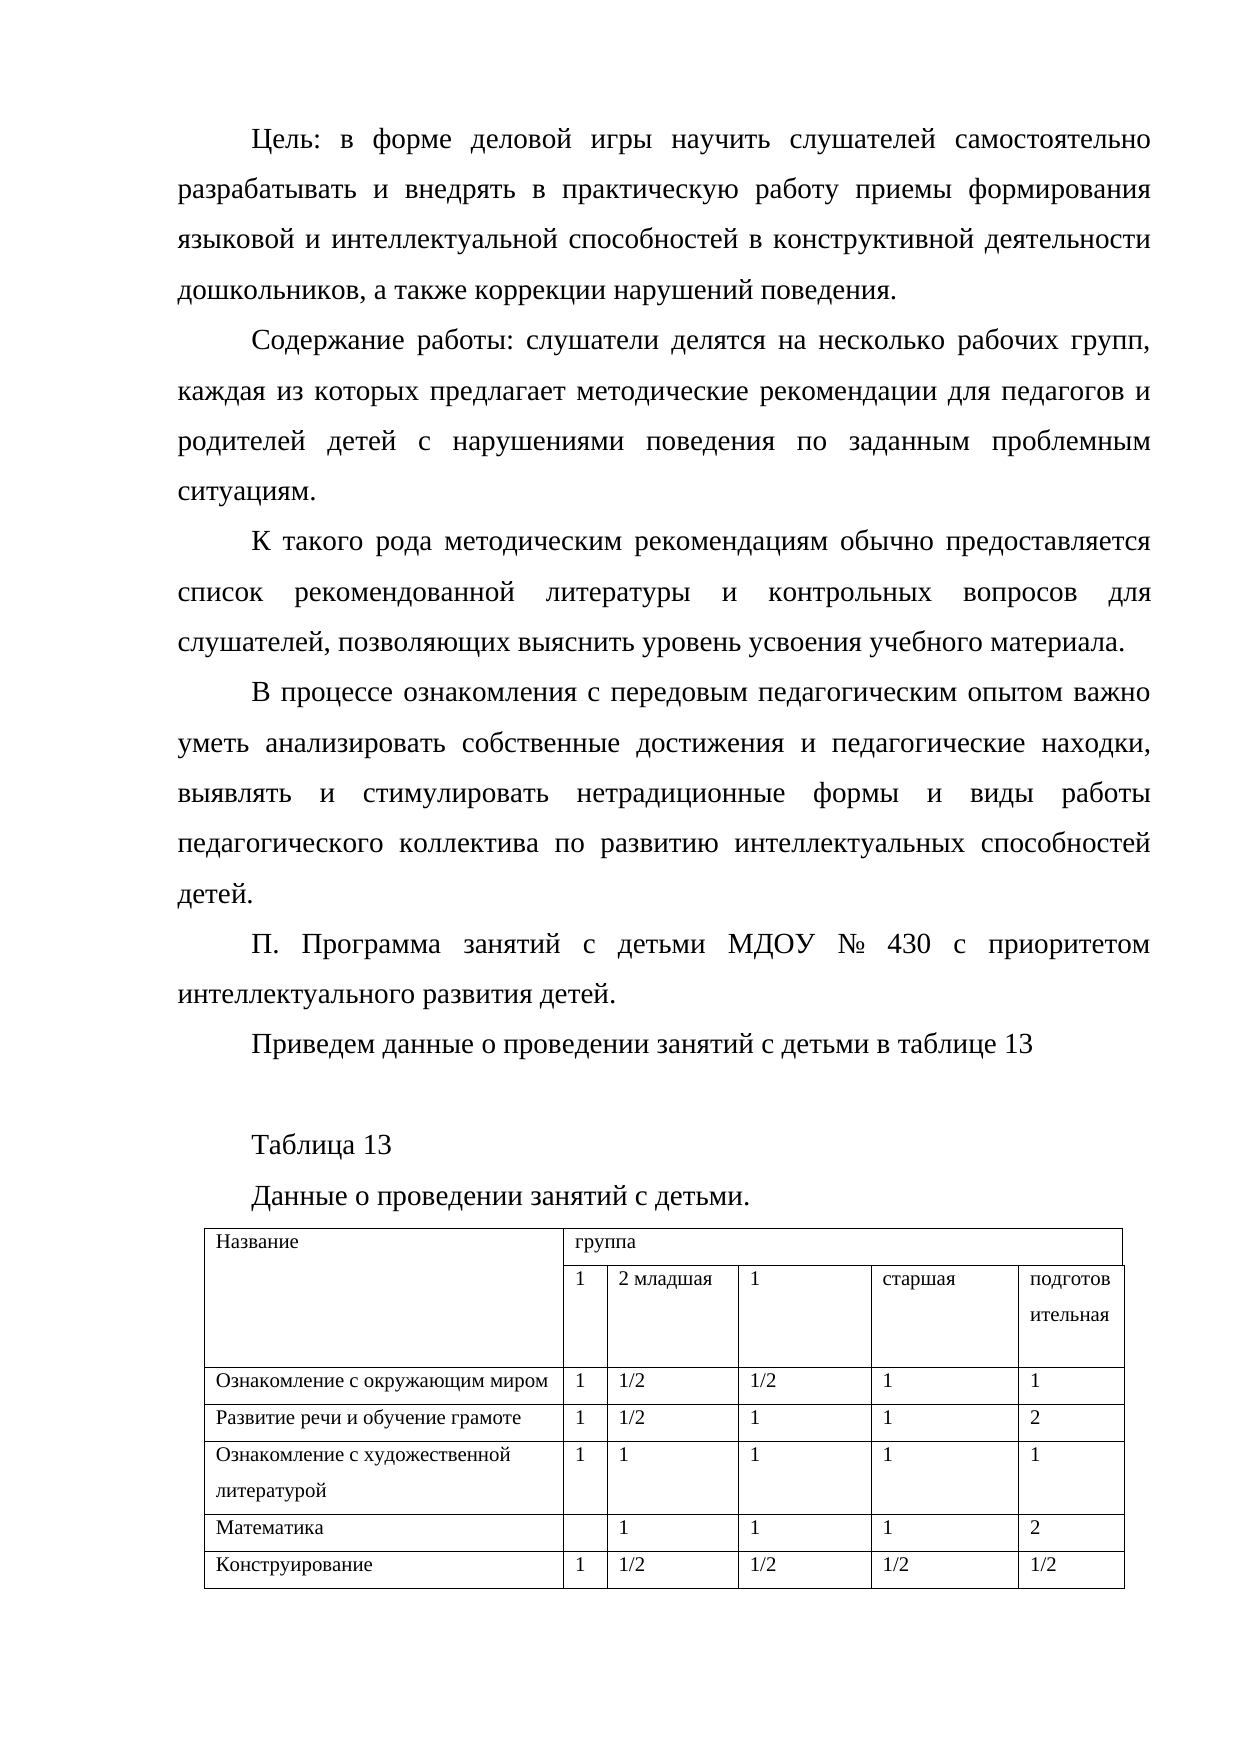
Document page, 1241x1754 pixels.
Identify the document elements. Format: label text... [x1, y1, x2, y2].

table_cell 1 [872, 1442, 1018, 1514]
table_cell Ознакомление с художественной литературой [205, 1442, 563, 1514]
table_cell 1/2 [872, 1552, 1018, 1588]
table_cell подготовительная [1019, 1266, 1124, 1367]
table_cell 1/2 [608, 1552, 738, 1588]
text Цель: в форме деловой игры научить слушателей самостоятельно разрабатывать и внедрять в практическую работу приемы формирования языковой и интеллектуальной способностей в конструктивной деятельности дошкольников, а также коррекции нарушений поведения. [177, 121, 1152, 306]
table_cell 1/2 [608, 1368, 738, 1404]
table_cell [564, 1515, 607, 1551]
table_cell 1/2 [1019, 1552, 1124, 1588]
table_cell 1 [872, 1515, 1018, 1551]
table_cell Математика [205, 1515, 563, 1551]
table_cell 1/2 [739, 1368, 871, 1404]
table_cell 1 [564, 1266, 607, 1367]
text Приведем данные о проведении занятий с детьми в таблице 13 [177, 1027, 1152, 1060]
table_cell 1 [564, 1405, 607, 1441]
table_header группа [564, 1229, 1122, 1265]
table_cell 1 [739, 1405, 871, 1441]
text К такого рода методическим рекомендациям обычно предоставляется список рекомендованной литературы и контрольных вопросов для слушателей, позволяющих выяснить уровень усвоения учебного материала. [177, 523, 1152, 658]
table_cell Конструирование [205, 1552, 563, 1588]
table_cell Развитие речи и обучение грамоте [205, 1405, 563, 1441]
table_cell Ознакомление с окружающим миром [205, 1368, 563, 1404]
table_cell 1 [1019, 1442, 1124, 1514]
table_cell 1 [608, 1442, 738, 1514]
table_cell 1 [564, 1552, 607, 1588]
table_cell 1 [739, 1515, 871, 1551]
table_cell 2 младшая [608, 1266, 738, 1367]
text Содержание работы: слушатели делятся на несколько рабочих групп, каждая из которых предлагает методические рекомендации для педагогов и родителей детей с нарушениями поведения по заданным проблемным ситуациям. [177, 322, 1152, 507]
table_cell 1 [739, 1266, 871, 1367]
table_cell 2 [1019, 1405, 1124, 1441]
table_cell 1 [872, 1405, 1018, 1441]
text Данные о проведении занятий с детьми. [177, 1178, 1152, 1211]
table_cell 2 [1019, 1515, 1124, 1551]
text В процессе ознакомления с передовым педагогическим опытом важно уметь анализировать собственные достижения и педагогические находки, выявлять и стимулировать нетрадиционные формы и виды работы педагогического коллектива по развитию интеллектуальных способностей детей. [177, 674, 1152, 909]
table_cell 1 [1019, 1368, 1124, 1404]
table_cell старшая [872, 1266, 1018, 1367]
table_header Название [205, 1229, 563, 1367]
table_cell 1 [564, 1368, 607, 1404]
table_cell 1 [564, 1442, 607, 1514]
table_cell 1 [608, 1515, 738, 1551]
table_cell 1/2 [739, 1552, 871, 1588]
table_cell 1 [739, 1442, 871, 1514]
table_cell 1 [872, 1368, 1018, 1404]
text Таблица 13 [177, 1127, 1152, 1161]
text П. Программа занятий с детьми МДОУ № 430 с приоритетом интеллектуального развития детей. [177, 926, 1152, 1010]
table_cell 1/2 [608, 1405, 738, 1441]
